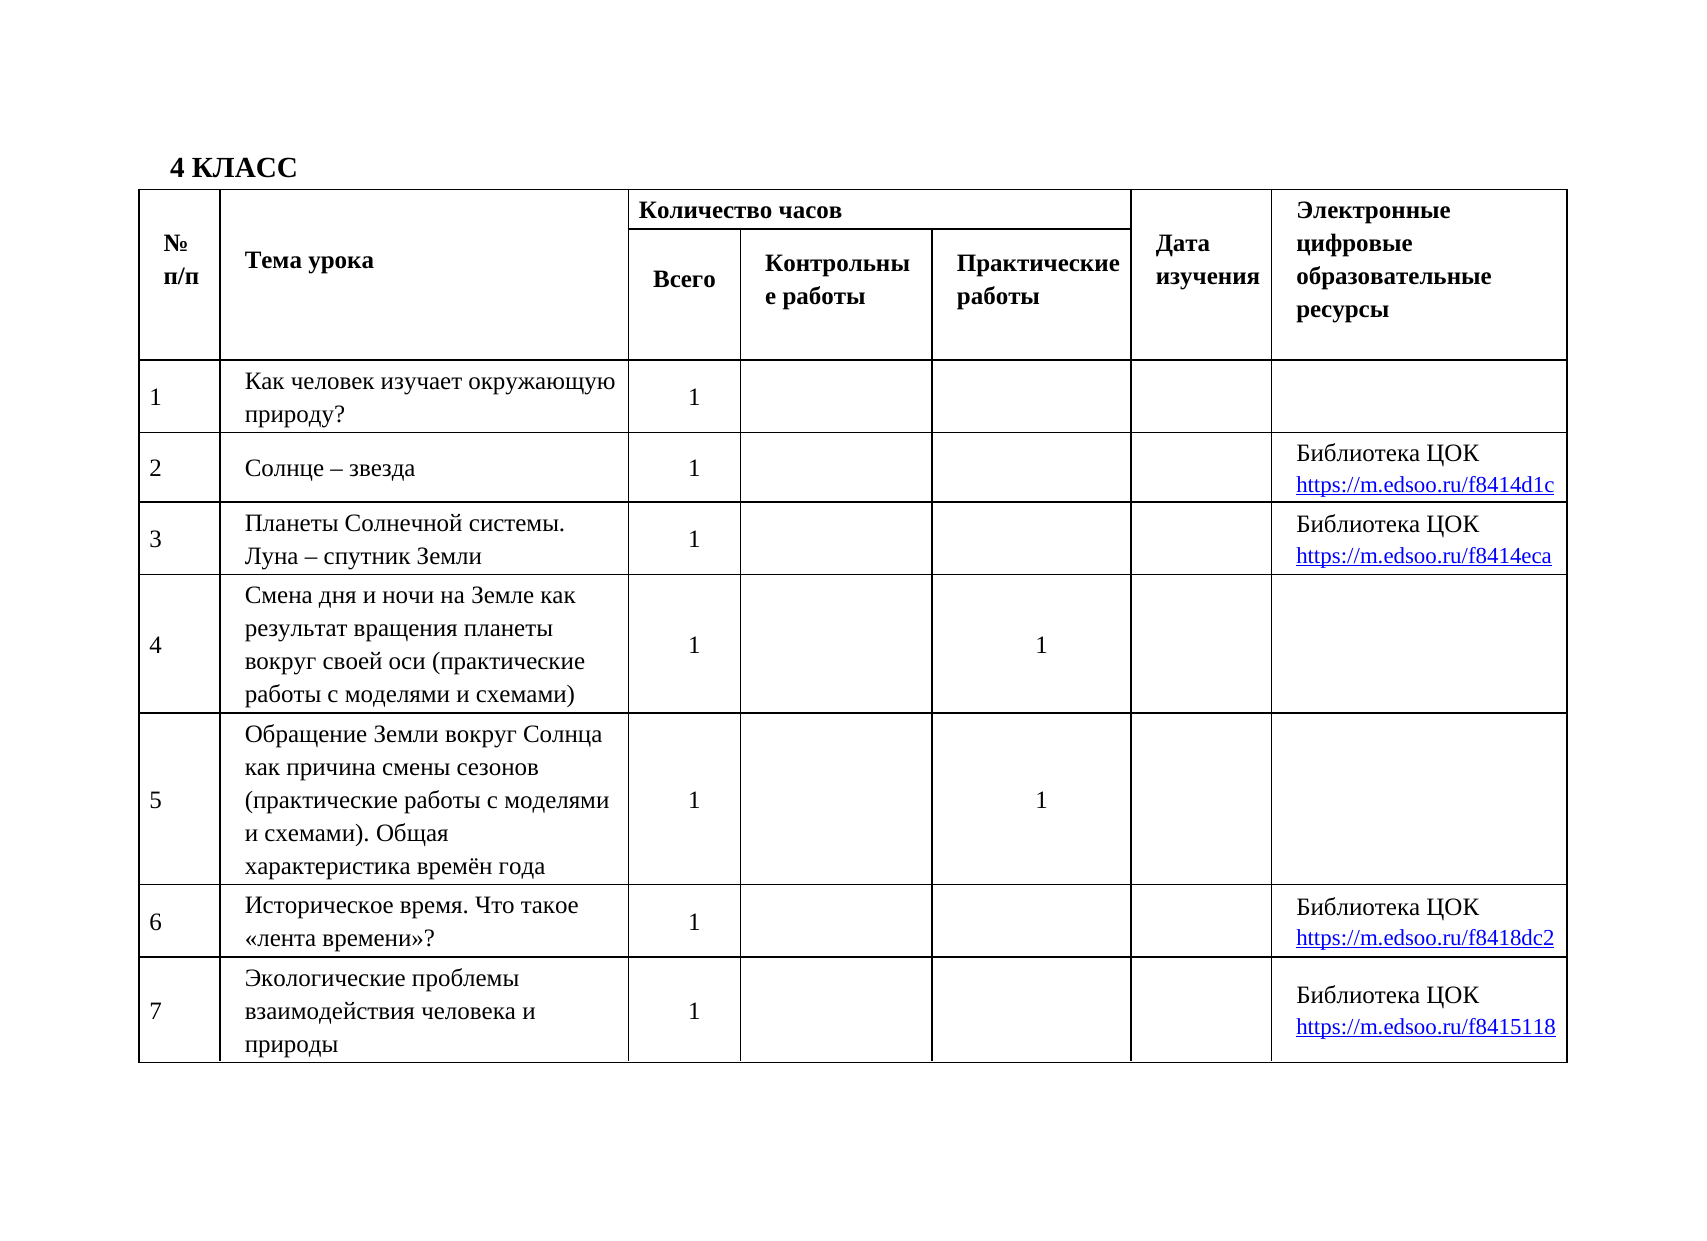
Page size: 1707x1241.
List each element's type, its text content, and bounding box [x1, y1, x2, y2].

table_header Дата изучения [1132, 190, 1271, 359]
table_header № п/п [140, 190, 219, 359]
table_cell [741, 433, 931, 501]
table_cell 1 [629, 361, 740, 432]
table_cell [1132, 361, 1271, 432]
table_cell 1 [629, 714, 740, 883]
table_cell 4 [140, 575, 219, 712]
table_cell 6 [140, 885, 219, 956]
table_cell [1272, 714, 1566, 883]
table_cell Всего [629, 230, 740, 359]
table_cell [933, 503, 1130, 574]
table_cell [741, 575, 931, 712]
table_cell 7 [140, 958, 219, 1061]
table_cell Солнце – звезда [221, 433, 628, 501]
table_cell [933, 958, 1130, 1061]
table_cell [741, 503, 931, 574]
table_cell Библиотека ЦОК https://m.edsoo.ru/f8418dc2 [1272, 885, 1566, 956]
table_cell [1272, 361, 1566, 432]
table_cell [1132, 433, 1271, 501]
table_cell [1132, 885, 1271, 956]
table_cell [933, 885, 1130, 956]
table_cell 1 [140, 361, 219, 432]
table_cell [741, 714, 931, 883]
table_cell Экологические проблемы взаимодействия человека и природы [221, 958, 628, 1061]
table_cell [1272, 575, 1566, 712]
table_cell Обращение Земли вокруг Солнца как причина смены сезонов (практические работы с моделями и схемами). Общая характеристика времён года [221, 714, 628, 883]
table_cell 2 [140, 433, 219, 501]
table_cell Контрольные работы [741, 230, 931, 359]
table_cell Библиотека ЦОК https://m.edsoo.ru/f8415118 [1272, 958, 1566, 1061]
table_cell 1 [629, 575, 740, 712]
table_header Тема урока [221, 190, 628, 359]
table_cell [1132, 503, 1271, 574]
table_cell [741, 885, 931, 956]
table_cell [933, 433, 1130, 501]
table_cell 1 [629, 958, 740, 1061]
table_cell Историческое время. Что такое «лента времени»? [221, 885, 628, 956]
table_cell Как человек изучает окружающую природу? [221, 361, 628, 432]
table_cell Практические работы [933, 230, 1130, 359]
table_cell 5 [140, 714, 219, 883]
table_cell 1 [933, 714, 1130, 883]
table_cell 1 [933, 575, 1130, 712]
table_cell 1 [629, 503, 740, 574]
table_cell Библиотека ЦОК https://m.edsoo.ru/f8414eca [1272, 503, 1566, 574]
table_cell [741, 361, 931, 432]
table_cell 1 [629, 433, 740, 501]
table_header Количество часов [629, 190, 1130, 228]
text 4 КЛАСС [162, 150, 1557, 183]
table_header Электронные цифровые образовательные ресурсы [1272, 190, 1566, 359]
table_cell 1 [629, 885, 740, 956]
table_cell Смена дня и ночи на Земле как результат вращения планеты вокруг своей оси (практические работы с моделями и схемами) [221, 575, 628, 712]
table_cell [1132, 575, 1271, 712]
table_cell [933, 361, 1130, 432]
table_cell [1132, 714, 1271, 883]
table_cell Библиотека ЦОК https://m.edsoo.ru/f8414d1c [1272, 433, 1566, 501]
table_cell [741, 958, 931, 1061]
table_cell 3 [140, 503, 219, 574]
table_cell Планеты Солнечной системы. Луна – спутник Земли [221, 503, 628, 574]
table_cell [1132, 958, 1271, 1061]
